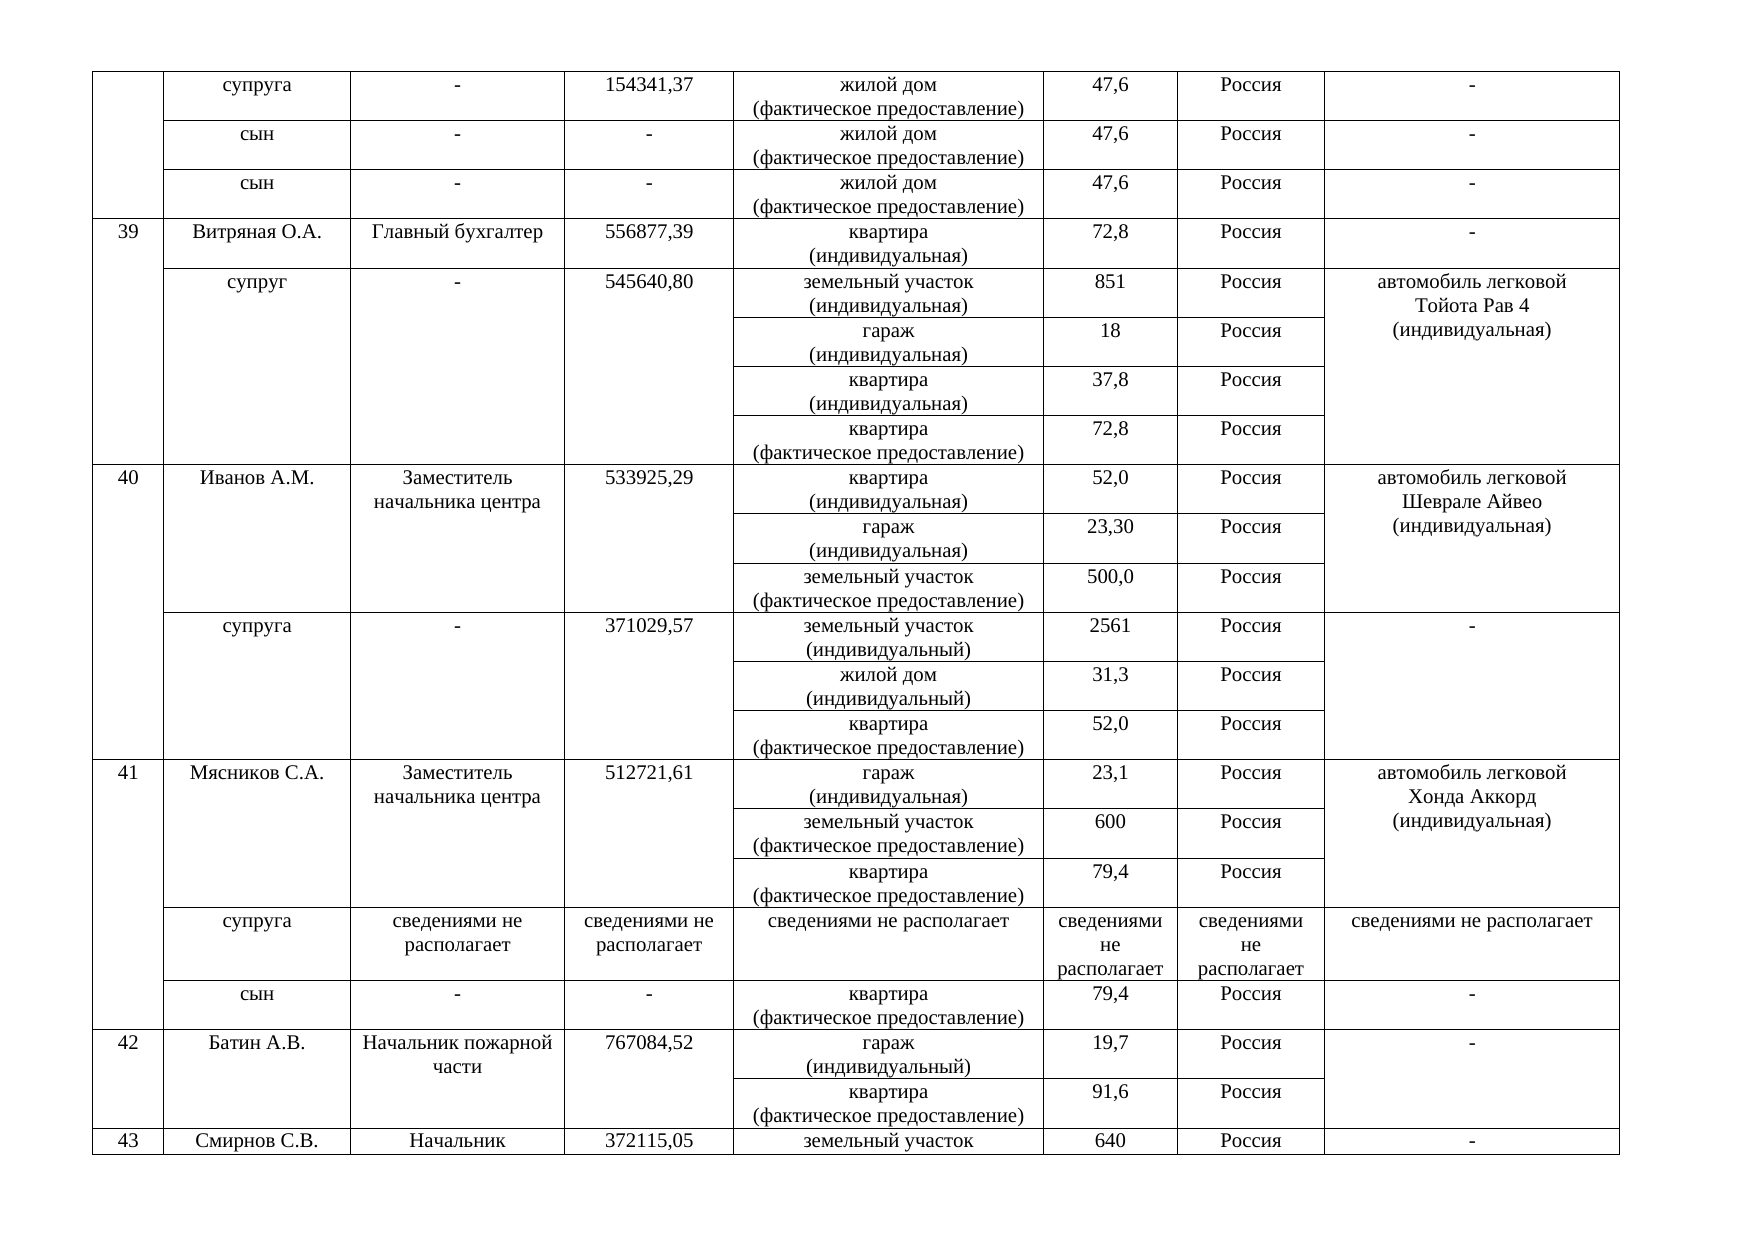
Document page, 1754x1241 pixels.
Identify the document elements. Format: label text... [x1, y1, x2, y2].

table_cell квартира (фактическое предоставление) [734, 1079, 1043, 1127]
table_cell Россия [1178, 416, 1324, 464]
table_cell 154341,37 [565, 72, 733, 120]
table_cell гараж (индивидуальная) [734, 760, 1043, 808]
table_cell - [1325, 1129, 1619, 1153]
table_cell - [351, 269, 564, 464]
table_cell Россия [1178, 170, 1324, 218]
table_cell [734, 72, 1043, 120]
table_cell супруга [164, 72, 350, 120]
table_cell сын [164, 981, 350, 1029]
table_cell 52,0 [1044, 711, 1177, 759]
table_cell 19,7 [1044, 1030, 1177, 1078]
table_cell сын [164, 121, 350, 169]
table_cell супруга [164, 908, 350, 980]
table_cell жилой дом (фактическое предоставление) [734, 170, 1043, 218]
table_cell гараж (индивидуальная) [734, 318, 1043, 366]
table_cell 371029,57 [565, 613, 733, 759]
table_cell гараж (индивидуальная) [734, 514, 1043, 562]
table_cell сведениями не располагает [1178, 908, 1324, 980]
table_cell Россия [1178, 121, 1324, 169]
table_cell Россия [1178, 711, 1324, 759]
table_cell Россия [1178, 1129, 1324, 1153]
table_cell 40 [93, 465, 163, 759]
table_cell - [351, 121, 564, 169]
table_cell - [351, 170, 564, 218]
table_cell - [351, 613, 564, 759]
table_cell Россия [1178, 219, 1324, 267]
table_cell Россия [1178, 981, 1324, 1029]
table_cell 37,8 [1044, 367, 1177, 415]
table_cell - [565, 170, 733, 218]
table_cell автомобиль легковой Хонда Аккорд (индивидуальная) [1325, 760, 1619, 907]
table_cell Россия [1178, 1079, 1324, 1127]
table_cell Россия [1178, 465, 1324, 513]
table_cell 556877,39 [565, 219, 733, 267]
table_cell Батин А.В. [164, 1030, 350, 1127]
table_cell 47,6 [1044, 170, 1177, 218]
table_cell автомобиль легковой Тойота Рав 4 (индивидуальная) [1325, 269, 1619, 464]
table_cell 52,0 [1044, 465, 1177, 513]
table_cell Россия [1178, 514, 1324, 562]
table_cell 851 [1044, 269, 1177, 317]
table_cell 39 [93, 219, 163, 464]
table_cell Витряная О.А. [164, 219, 350, 267]
table_cell Россия [1178, 367, 1324, 415]
table_cell квартира (фактическое предоставление) [734, 416, 1043, 464]
table_cell 38 [93, 72, 163, 218]
table_cell 767084,52 [565, 1030, 733, 1127]
table_cell - [1325, 1030, 1619, 1127]
table_cell - [1325, 170, 1619, 218]
table_cell 372115,05 [565, 1129, 733, 1153]
table_cell квартира (индивидуальная) [734, 367, 1043, 415]
table_cell 533925,29 [565, 465, 733, 612]
table_cell жилой дом (индивидуальный) [734, 662, 1043, 710]
table_cell Россия [1178, 1030, 1324, 1078]
table_cell 31,3 [1044, 662, 1177, 710]
table_cell 47,6 [1044, 121, 1177, 169]
table_cell Россия [1178, 809, 1324, 857]
table_cell Заместитель начальника центра [351, 465, 564, 612]
table_cell Начальник пожарной части [351, 1030, 564, 1127]
table_cell 512721,61 [565, 760, 733, 907]
table_cell 42 [93, 1030, 163, 1127]
table_cell 18 [1044, 318, 1177, 366]
table_cell Иванов А.М. [164, 465, 350, 612]
table_cell 640 [1044, 1129, 1177, 1153]
table_cell земельный участок (индивидуальный) [734, 613, 1043, 661]
table_cell - [1325, 72, 1619, 120]
table_cell Начальник отделения [351, 1129, 564, 1153]
table_cell сведениями не располагает [734, 908, 1043, 980]
table_cell 47,6 [1044, 72, 1177, 120]
table_cell сведениями не располагает [565, 908, 733, 980]
table_cell 79,4 [1044, 981, 1177, 1029]
table_cell земельный участок (фактическое предоставление) [734, 564, 1043, 612]
table_cell 79,4 [1044, 859, 1177, 907]
table_cell - [1325, 981, 1619, 1029]
table_cell 600 [1044, 809, 1177, 857]
table_cell - [565, 121, 733, 169]
table_cell 43 [93, 1129, 163, 1153]
table_cell Россия [1178, 662, 1324, 710]
table_cell квартира (индивидуальная) [734, 219, 1043, 267]
table_cell - [1325, 219, 1619, 267]
table_cell автомобиль легковой Шеврале Айвео (индивидуальная) [1325, 465, 1619, 612]
table_cell квартира (фактическое предоставление) [734, 711, 1043, 759]
table_cell Россия [1178, 72, 1324, 120]
table_cell Россия [1178, 564, 1324, 612]
table_cell квартира (индивидуальная) [734, 465, 1043, 513]
table_cell 91,6 [1044, 1079, 1177, 1127]
table_cell 72,8 [1044, 416, 1177, 464]
table_cell 2561 [1044, 613, 1177, 661]
table_cell Россия [1178, 318, 1324, 366]
table_cell Главный бухгалтер [351, 219, 564, 267]
table_cell - [1325, 613, 1619, 759]
table_cell 72,8 [1044, 219, 1177, 267]
table_cell Мясников С.А. [164, 760, 350, 907]
table_cell 500,0 [1044, 564, 1177, 612]
table_cell Россия [1178, 269, 1324, 317]
table_cell супруга [164, 613, 350, 759]
table_cell супруг [164, 269, 350, 464]
table_cell квартира (фактическое предоставление) [734, 859, 1043, 907]
table_cell 23,1 [1044, 760, 1177, 808]
table_cell квартира (фактическое предоставление) [734, 981, 1043, 1029]
table_cell Россия [1178, 613, 1324, 661]
table_cell жилой дом (фактическое предоставление) [734, 121, 1043, 169]
table_cell 23,30 [1044, 514, 1177, 562]
table_cell сведениями не располагает [1044, 908, 1177, 980]
table_cell - [1325, 121, 1619, 169]
table_cell земельный участок (индивидуальная) [734, 269, 1043, 317]
table_cell Россия [1178, 859, 1324, 907]
table_cell 41 [93, 760, 163, 1029]
table_cell Заместитель начальника центра [351, 760, 564, 907]
table_cell Смирнов С.В. [164, 1129, 350, 1153]
table_cell - [351, 981, 564, 1029]
table_cell сведениями не располагает [1325, 908, 1619, 980]
table_cell сведениями не располагает [351, 908, 564, 980]
table_cell земельный участок (фактическое предоставление) [734, 809, 1043, 857]
table_cell 545640,80 [565, 269, 733, 464]
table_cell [734, 1129, 1043, 1153]
table_cell - [351, 72, 564, 120]
table_cell Россия [1178, 760, 1324, 808]
table_cell гараж (индивидуальный) [734, 1030, 1043, 1078]
table_cell - [565, 981, 733, 1029]
table_cell сын [164, 170, 350, 218]
